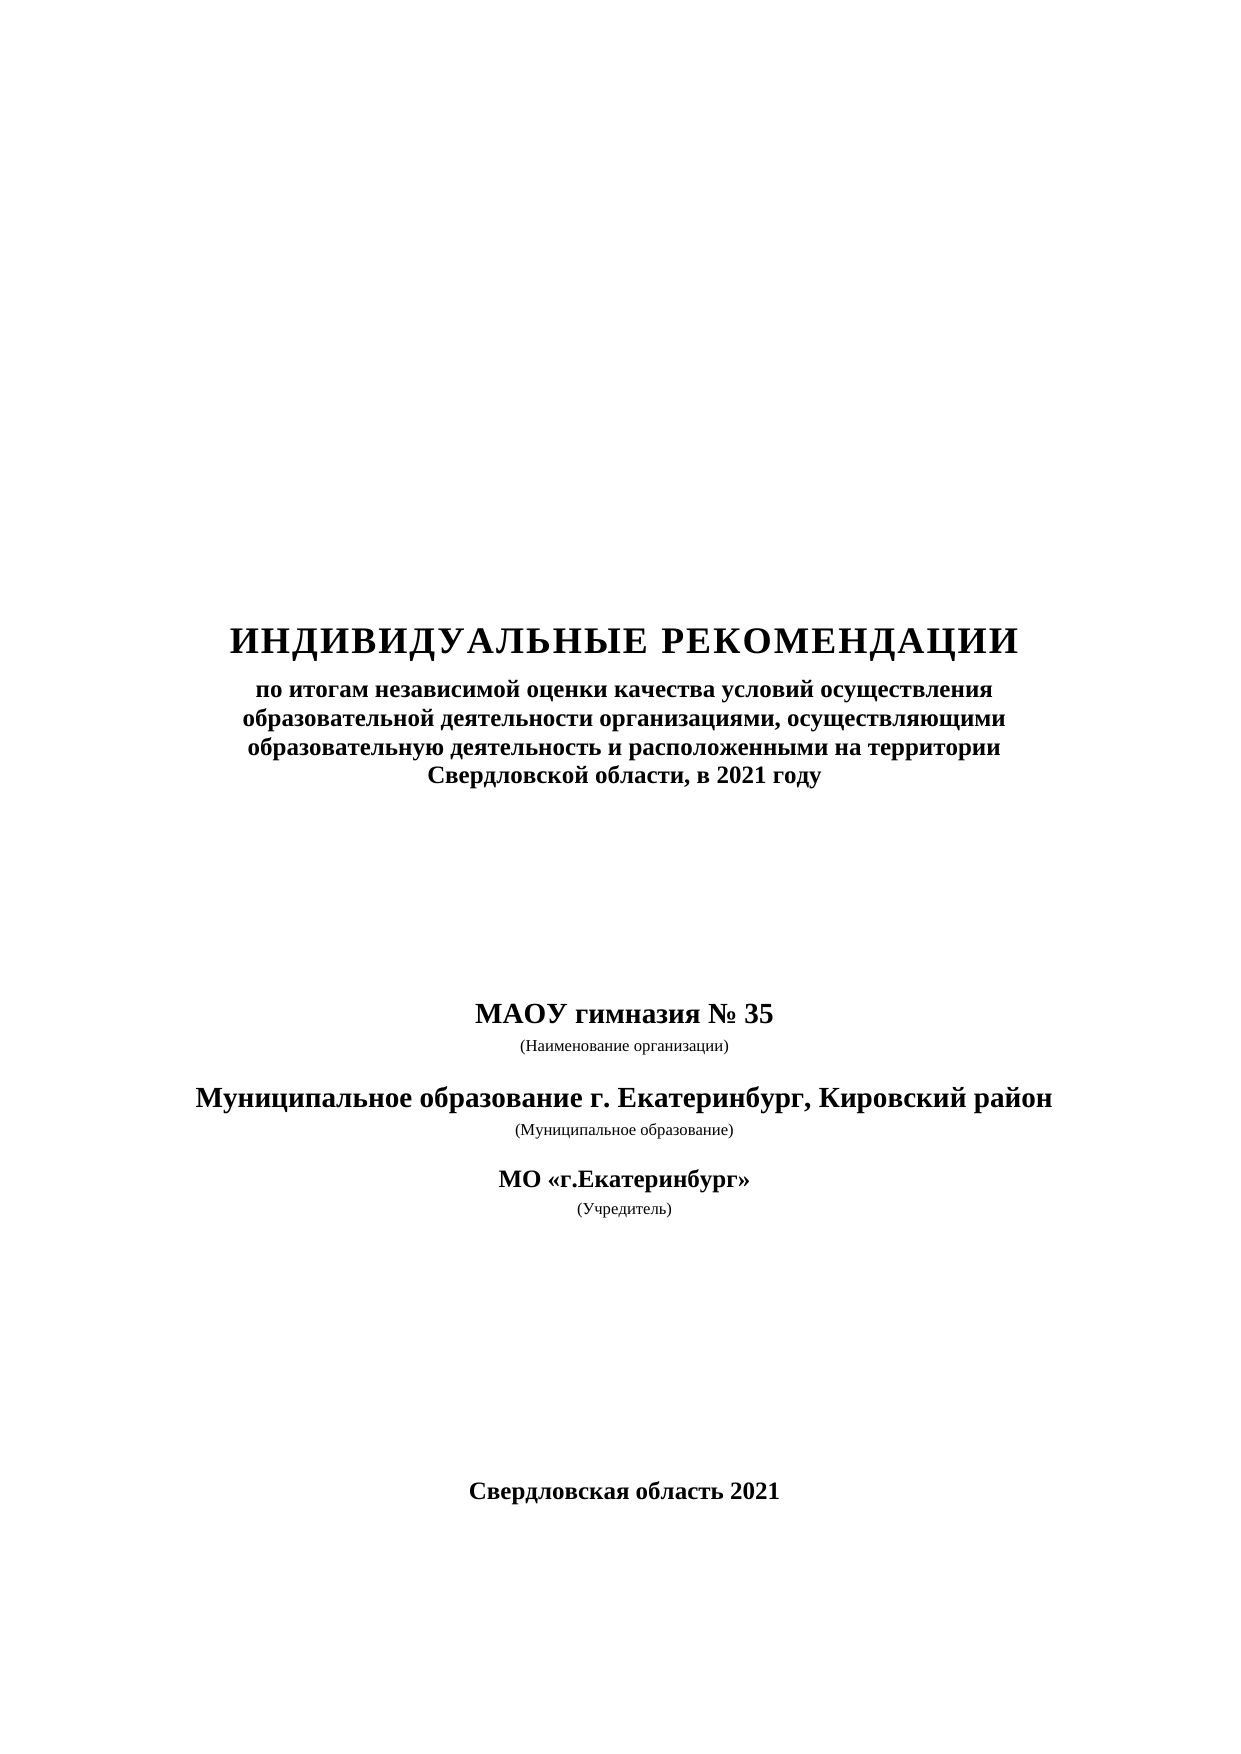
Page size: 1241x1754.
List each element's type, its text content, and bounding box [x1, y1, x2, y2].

text (Муниципальное образование) [177, 1120, 1071, 1139]
text Свердловская область 2021 [177, 1476, 1071, 1505]
text (Учредитель) [177, 1199, 1071, 1218]
text (Наименование организации) [177, 1036, 1071, 1055]
text по итогам независимой оценки качества условий осуществления образовательной деятельности организациями, осуществляющими образовательную деятельность и расположенными на территории Свердловской области, в 2021 году [177, 674, 1071, 789]
text МО «г.Екатеринбург» [177, 1164, 1071, 1193]
text МАОУ гимназия № 35 [177, 996, 1071, 1030]
text Муниципальное образование г. Екатеринбург, Кировский район [177, 1080, 1071, 1114]
text ИНДИВИДУАЛЬНЫЕ РЕКОМЕНДАЦИИ [177, 619, 1071, 662]
